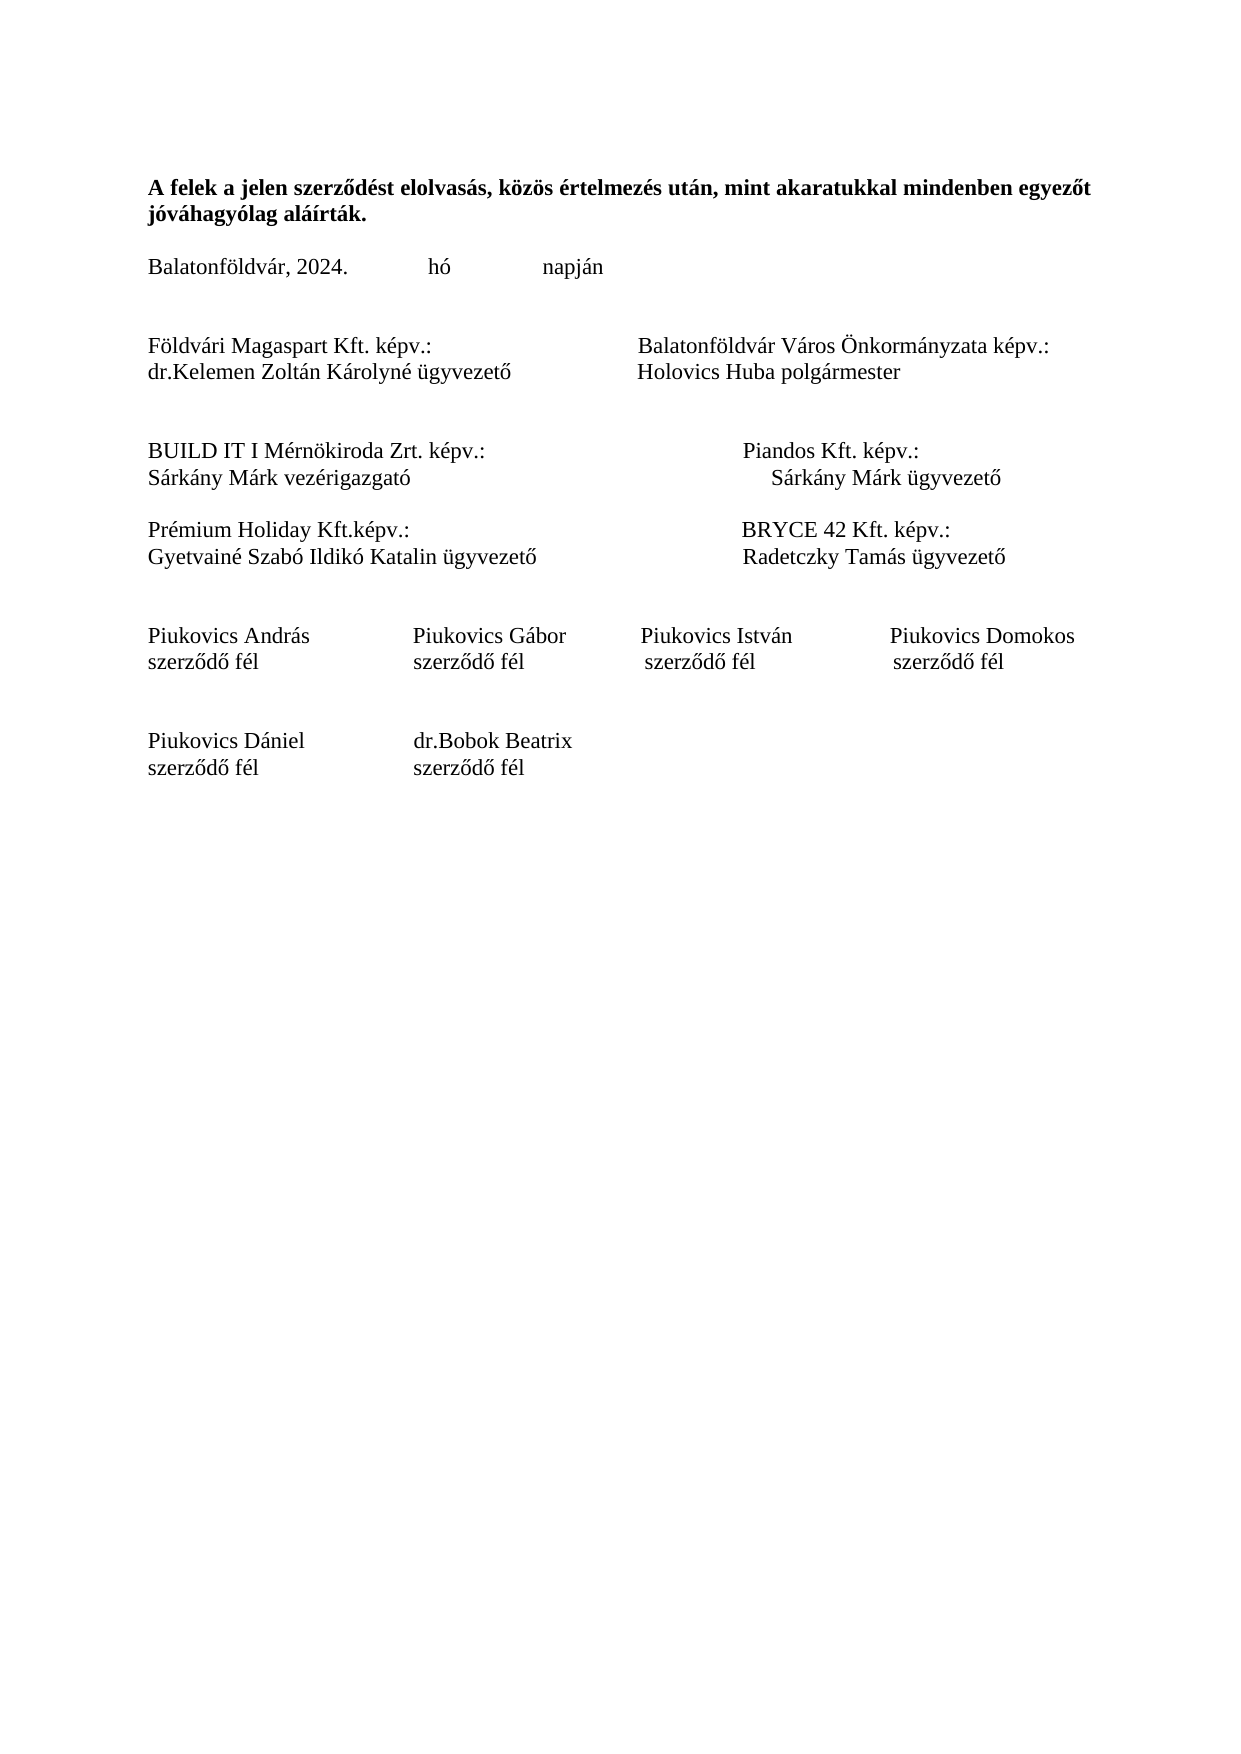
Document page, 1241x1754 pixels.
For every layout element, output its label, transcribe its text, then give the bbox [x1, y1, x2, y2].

text Piukovics Dániel dr.Bobok Beatrix [148, 727, 1093, 754]
text A felek a jelen szerződést elolvasás, közös értelmezés után, mint akaratukkal mindenben egyezőt jóváhagyólag aláírták. [148, 174, 1093, 227]
text Balatonföldvár, 2024. hó napján [148, 253, 1093, 279]
text Prémium Holiday Kft.képv.: BRYCE 42 Kft. képv.: [148, 517, 1093, 543]
text szerződő fél szerződő fél [148, 754, 1093, 780]
text Gyetvainé Szabó Ildikó Katalin ügyvezető Radetczky Tamás ügyvezető [148, 543, 1093, 569]
text BUILD IT I Mérnökiroda Zrt. képv.: Piandos Kft. képv.: [148, 437, 1093, 464]
text Piukovics András Piukovics Gábor Piukovics István Piukovics Domokos [148, 622, 1093, 648]
text Földvári Magaspart Kft. képv.: Balatonföldvár Város Önkormányzata képv.: [148, 332, 1093, 358]
text dr.Kelemen Zoltán Károlyné ügyvezető Holovics Huba polgármester [148, 358, 1093, 385]
text szerződő fél szerződő fél szerződő fél szerződő fél [148, 648, 1093, 675]
text Sárkány Márk vezérigazgató Sárkány Márk ügyvezető [148, 464, 1093, 490]
